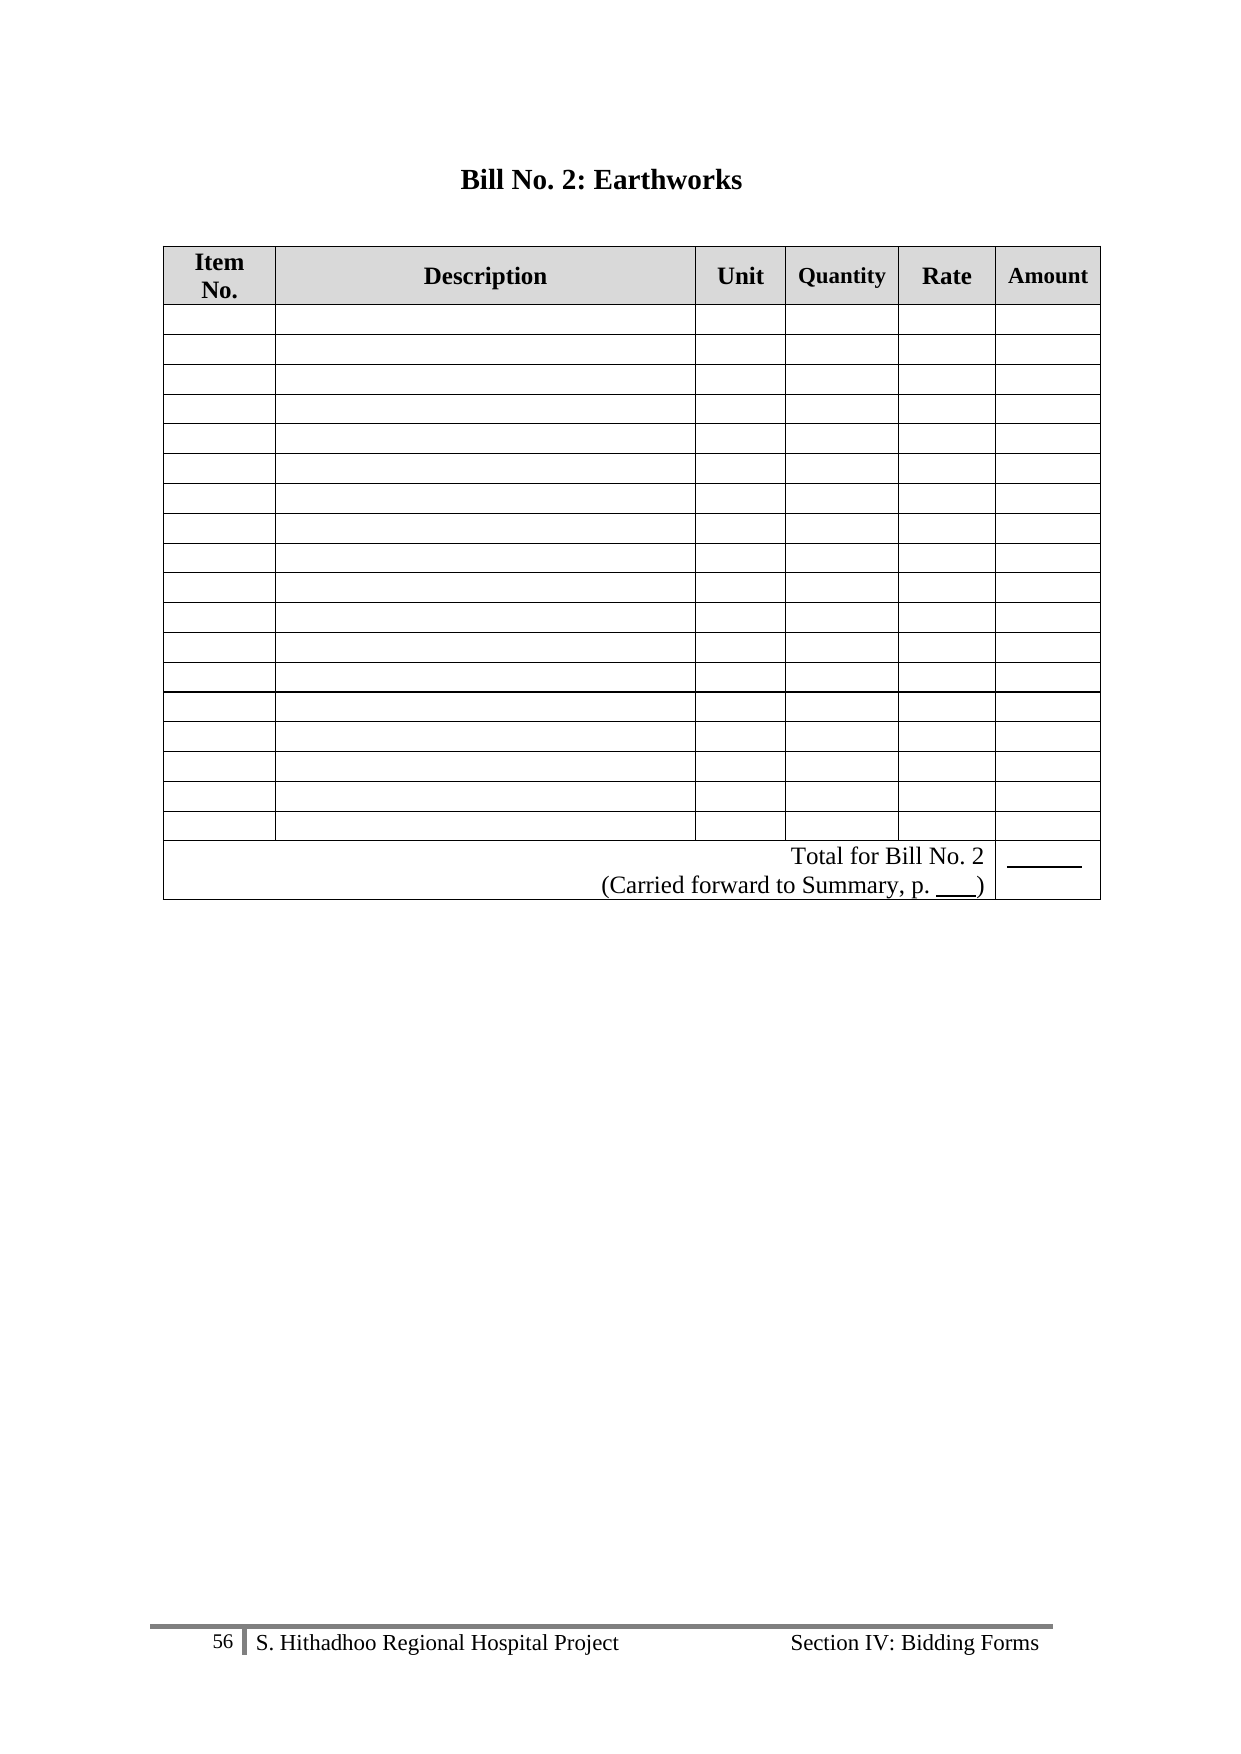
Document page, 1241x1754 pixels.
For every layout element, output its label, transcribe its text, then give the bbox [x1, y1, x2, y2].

table_cell Total for Bill No. 2 (Carried forward to Summary, p. ) [164, 841, 995, 899]
table_cell [164, 663, 275, 691]
table_cell [696, 365, 785, 393]
table_cell [164, 305, 275, 334]
table_cell [696, 603, 785, 632]
table_cell [899, 782, 995, 811]
table_cell [996, 424, 1100, 453]
table_cell [276, 812, 695, 840]
table_cell [786, 722, 898, 751]
table_cell [164, 812, 275, 840]
table_cell [786, 395, 898, 423]
table_cell [996, 782, 1100, 811]
table_cell [786, 573, 898, 602]
table_cell [786, 454, 898, 483]
table_cell [996, 812, 1100, 840]
table_cell [276, 335, 695, 364]
table_cell [276, 424, 695, 453]
table_cell [276, 365, 695, 393]
table_cell [276, 782, 695, 811]
table_cell [996, 603, 1100, 632]
table_cell [276, 573, 695, 602]
table_cell [276, 395, 695, 423]
table_cell [996, 544, 1100, 572]
table_cell [899, 693, 995, 721]
table_cell [696, 395, 785, 423]
table_cell [696, 812, 785, 840]
table_cell [899, 365, 995, 393]
table_cell [164, 603, 275, 632]
table_cell [899, 305, 995, 334]
table_cell [899, 603, 995, 632]
table_cell [899, 454, 995, 483]
table_cell [996, 722, 1100, 751]
table_header Rate [899, 247, 995, 304]
table_cell [696, 544, 785, 572]
table_cell [786, 603, 898, 632]
table_cell [276, 454, 695, 483]
table_cell [696, 484, 785, 513]
table_header Unit [696, 247, 785, 304]
table_cell [696, 633, 785, 662]
table_cell [996, 514, 1100, 542]
table_cell [899, 484, 995, 513]
table_cell [164, 514, 275, 542]
table_cell [164, 484, 275, 513]
table_cell [996, 573, 1100, 602]
table_cell [996, 365, 1100, 393]
table_cell [164, 782, 275, 811]
table_header Item No. [164, 247, 275, 304]
table_cell [899, 395, 995, 423]
table_cell [696, 424, 785, 453]
table_cell [276, 633, 695, 662]
table_cell [164, 454, 275, 483]
table_cell [276, 484, 695, 513]
table_cell [276, 663, 695, 691]
table_cell [164, 335, 275, 364]
table_cell [996, 633, 1100, 662]
table_cell [786, 812, 898, 840]
table_cell [696, 663, 785, 691]
table_cell [786, 663, 898, 691]
table_cell [276, 544, 695, 572]
table_cell [164, 424, 275, 453]
table_cell [996, 752, 1100, 781]
table_cell [899, 633, 995, 662]
table_cell [696, 305, 785, 334]
table_cell [786, 305, 898, 334]
subtitle Bill No. 2: Earthworks [150, 162, 1053, 196]
table_cell [696, 752, 785, 781]
table_cell [899, 573, 995, 602]
table_cell [276, 752, 695, 781]
table_cell [899, 335, 995, 364]
table_cell [276, 305, 695, 334]
table_cell [996, 484, 1100, 513]
table_cell [696, 335, 785, 364]
table_cell [164, 722, 275, 751]
table_cell [786, 514, 898, 542]
table_cell [164, 395, 275, 423]
table_cell [164, 752, 275, 781]
table_header Description [276, 247, 695, 304]
table_cell [996, 335, 1100, 364]
table_header Quantity [786, 247, 898, 304]
table_cell [164, 573, 275, 602]
table_cell [899, 663, 995, 691]
table_cell [164, 365, 275, 393]
table_cell [899, 722, 995, 751]
table_cell [276, 722, 695, 751]
table_cell [786, 424, 898, 453]
table_cell [696, 722, 785, 751]
table_cell [696, 693, 785, 721]
table_cell [996, 395, 1100, 423]
table_cell [276, 603, 695, 632]
table_cell [164, 633, 275, 662]
table_cell [996, 841, 1100, 899]
table_cell [899, 424, 995, 453]
table_header Amount [996, 247, 1100, 304]
table_cell [696, 573, 785, 602]
table_cell [276, 514, 695, 542]
table_cell [899, 752, 995, 781]
table_cell [786, 782, 898, 811]
table_cell [899, 812, 995, 840]
table_cell [786, 365, 898, 393]
table_cell [164, 544, 275, 572]
table_cell [696, 454, 785, 483]
table_cell [786, 752, 898, 781]
table_cell [786, 693, 898, 721]
table_cell [696, 782, 785, 811]
table_cell [899, 514, 995, 542]
table_cell [696, 514, 785, 542]
table_cell [786, 484, 898, 513]
table_cell [996, 454, 1100, 483]
table_cell [786, 335, 898, 364]
table_cell [899, 544, 995, 572]
table_cell [996, 693, 1100, 721]
table_cell [786, 544, 898, 572]
table_cell [786, 633, 898, 662]
table_cell [996, 305, 1100, 334]
table_cell [996, 663, 1100, 691]
table_cell [276, 693, 695, 721]
table_cell [164, 693, 275, 721]
